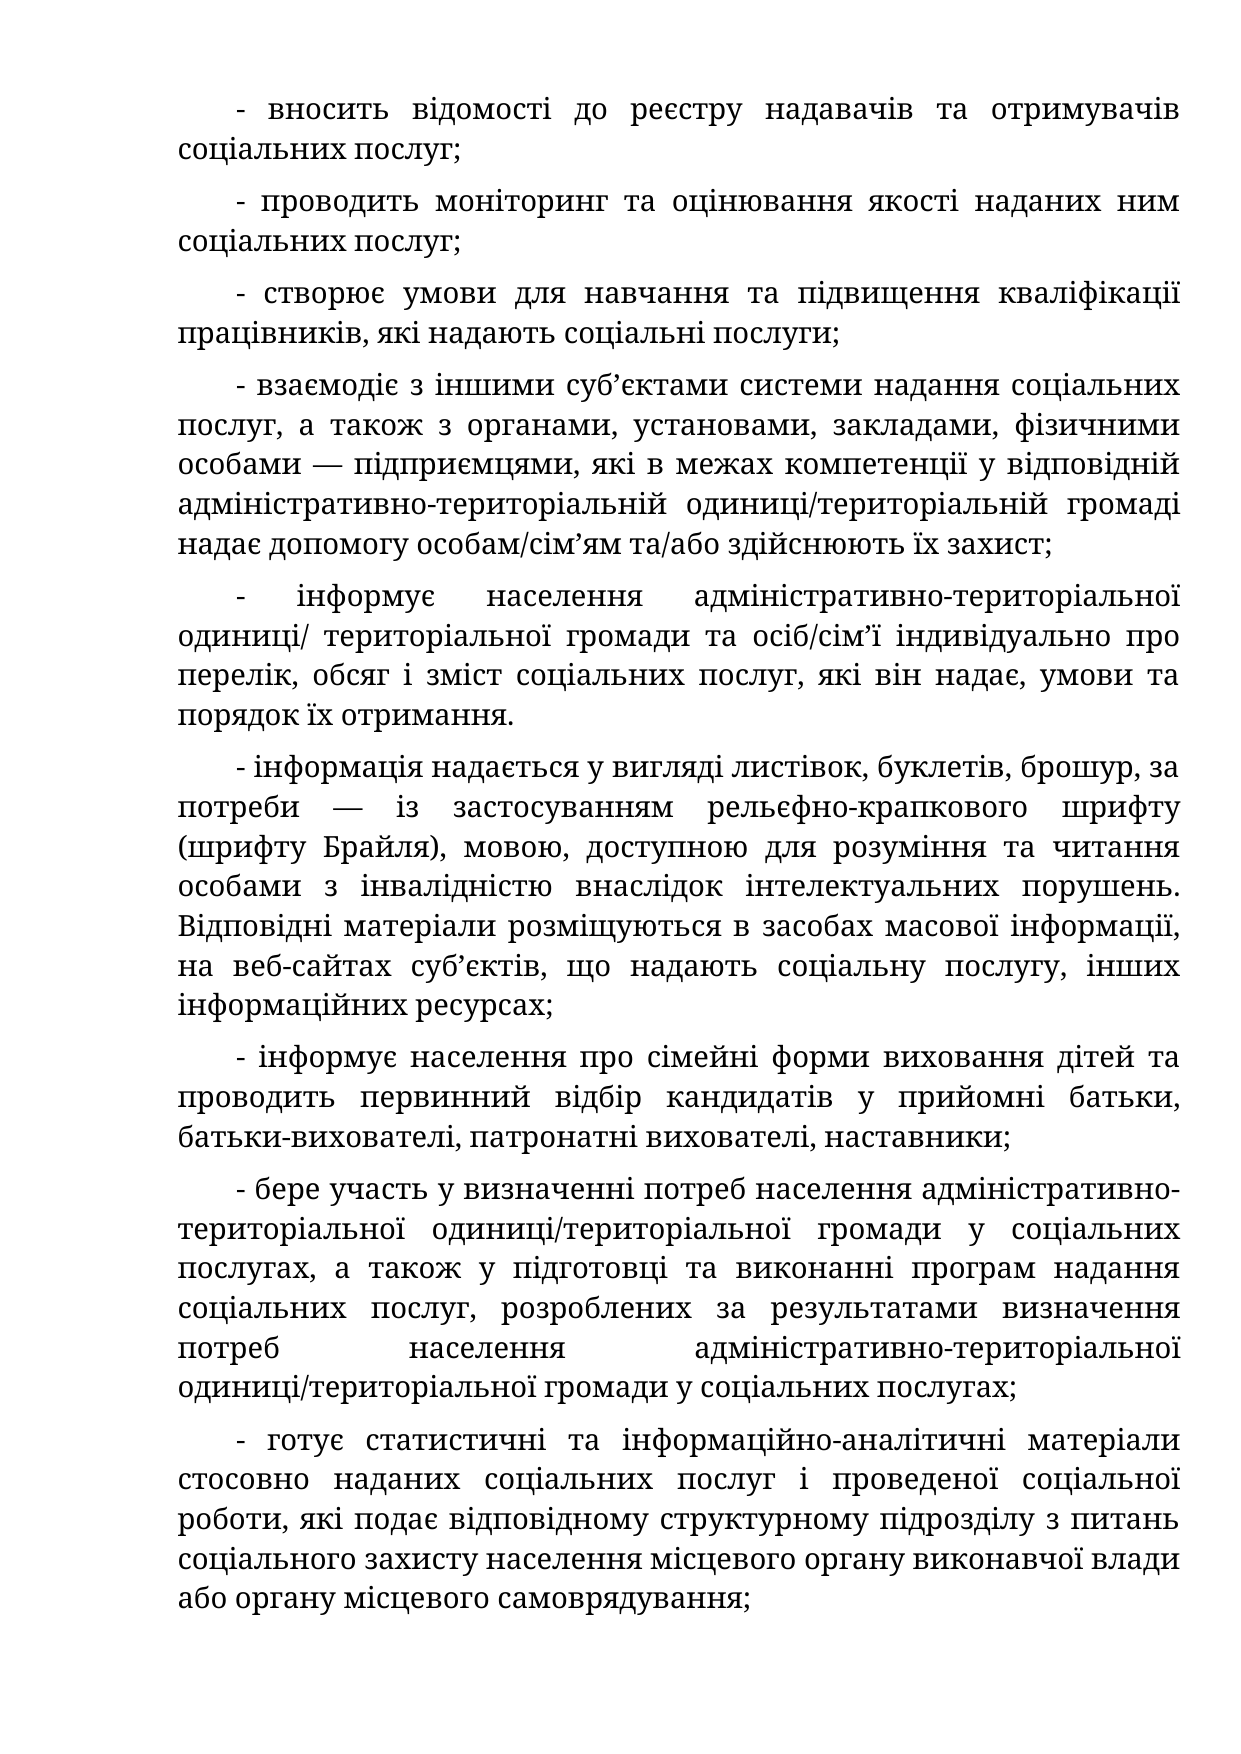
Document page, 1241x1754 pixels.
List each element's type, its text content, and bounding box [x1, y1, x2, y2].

text - вносить відомості до реєстру надавачів та отримувачів соціальних послуг; [177, 89, 1181, 168]
text - бере участь у визначенні потреб населення адміністративно-територіальної одиниці/територіальної громади у соціальних послугах, а також у підготовці та виконанні програм надання соціальних послуг, розроблених за результатами визначення потреб населення адміністративно-територіальної одиниці/територіальної громади у соціальних послугах; [177, 1168, 1181, 1406]
text - інформує населення про сімейні форми виховання дітей та проводить первинний відбір кандидатів у прийомні батьки, батьки-вихователі, патронатні вихователі, наставники; [177, 1037, 1181, 1156]
text - проводить моніторинг та оцінювання якості наданих ним соціальних послуг; [177, 181, 1181, 260]
text - інформація надається у вигляді листівок, буклетів, брошур, за потреби — із застосуванням рельєфно-крапкового шрифту (шрифту Брайля), мовою, доступною для розуміння та читання особами з інвалідністю внаслідок інтелектуальних порушень. Відповідні матеріали розміщуються в засобах масової інформації, на веб-сайтах суб’єктів, що надають соціальну послугу, інших інформаційних ресурсах; [177, 746, 1181, 1024]
text - створює умови для навчання та підвищення кваліфікації працівників, які надають соціальні послуги; [177, 272, 1181, 352]
text - інформує населення адміністративно-територіальної одиниці/ територіальної громади та осіб/сім’ї індивідуально про перелік, обсяг і зміст соціальних послуг, які він надає, умови та порядок їх отримання. [177, 575, 1181, 734]
text - готує статистичні та інформаційно-аналітичні матеріали стосовно наданих соціальних послуг і проведеної соціальної роботи, які подає відповідному структурному підрозділу з питань соціального захисту населення місцевого органу виконавчої влади або органу місцевого самоврядування; [177, 1419, 1181, 1617]
text - взаємодіє з іншими суб’єктами системи надання соціальних послуг, а також з органами, установами, закладами, фізичними особами — підприємцями, які в межах компетенції у відповідній адміністративно-територіальній одиниці/територіальній громаді надає допомогу особам/сім’ям та/або здійснюють їх захист; [177, 364, 1181, 563]
